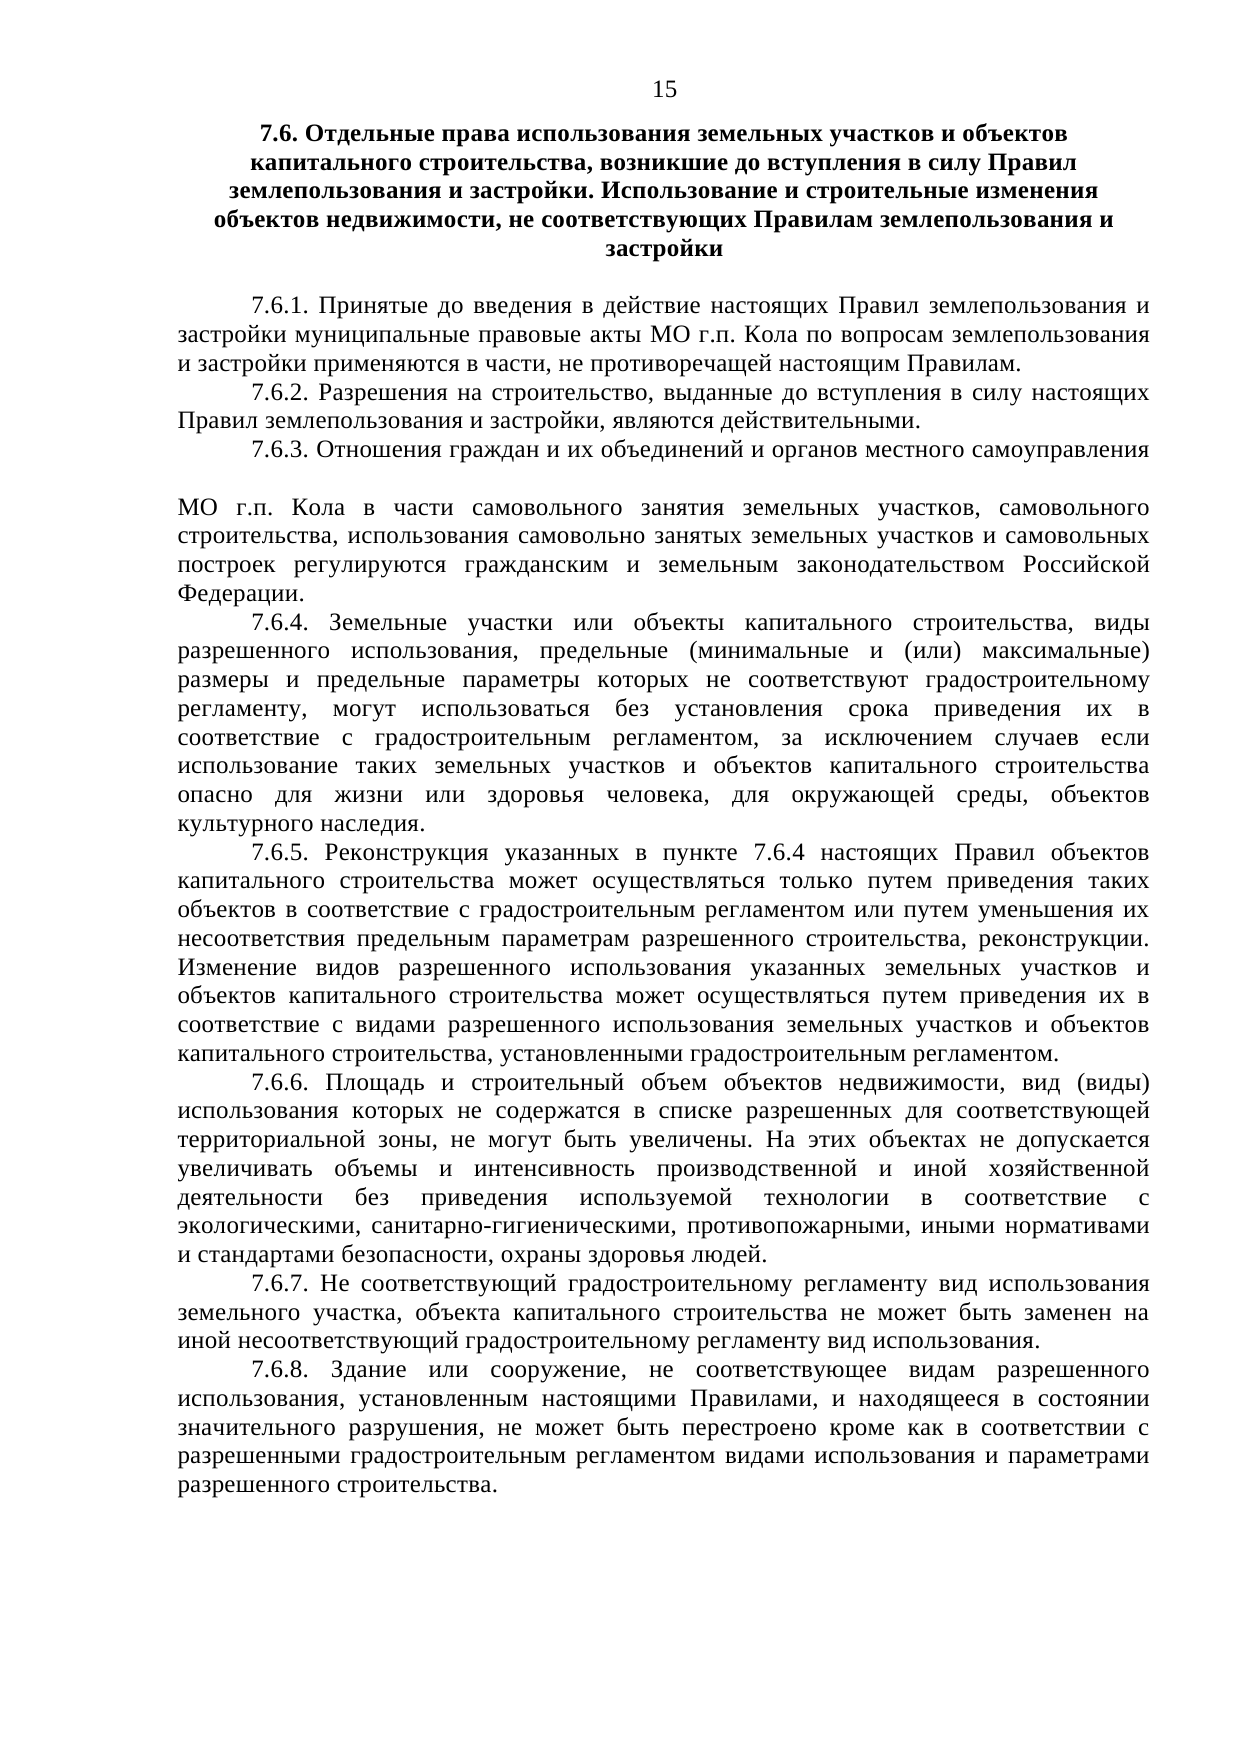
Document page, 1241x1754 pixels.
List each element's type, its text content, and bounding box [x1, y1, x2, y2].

text 7.6.6. Площадь и строительный объем объектов недвижимости, вид (виды) использования которых не содержатся в списке разрешенных для соответствующей территориальной зоны, не могут быть увеличены. На этих объектах не допускается увеличивать объемы и интенсивность производственной и иной хозяйственной деятельности без приведения используемой технологии в соответствие с экологическими, санитарно-гигиеническими, противопожарными, иными нормативами и стандартами безопасности, охраны здоровья людей. [177, 1067, 1152, 1268]
text 7.6.5. Реконструкция указанных в пункте 7.6.4 настоящих Правил объектов капитального строительства может осуществляться только путем приведения таких объектов в соответствие с градостроительным регламентом или путем уменьшения их несоответствия предельным параметрам разрешенного строительства, реконструкции. Изменение видов разрешенного использования указанных земельных участков и объектов капитального строительства может осуществляться путем приведения их в соответствие с видами разрешенного использования земельных участков и объектов капитального строительства, установленными градостроительным регламентом. [177, 837, 1152, 1067]
text 7.6.7. Не соответствующий градостроительному регламенту вид использования земельного участка, объекта капитального строительства не может быть заменен на иной несоответствующий градостроительному регламенту вид использования. [177, 1268, 1152, 1354]
text 7.6.3. Отношения граждан и их объединений и органов местного самоуправления МО г.п. Кола в части самовольного занятия земельных участков, самовольного строительства, использования самовольно занятых земельных участков и самовольных построек регулируются гражданским и земельным законодательством Российской Федерации. [177, 434, 1152, 607]
text 7.6.1. Принятые до введения в действие настоящих Правил землепользования и застройки муниципальные правовые акты МО г.п. Кола по вопросам землепользования и застройки применяются в части, не противоречащей настоящим Правилам. [177, 291, 1152, 377]
text 7.6.2. Разрешения на строительство, выданные до вступления в силу настоящих Правил землепользования и застройки, являются действительными. [177, 377, 1152, 434]
text 7.6.4. Земельные участки или объекты капитального строительства, виды разрешенного использования, предельные (минимальные и (или) максимальные) размеры и предельные параметры которых не соответствуют градостроительному регламенту, могут использоваться без установления срока приведения их в соответствие с градостроительным регламентом, за исключением случаев если использование таких земельных участков и объектов капитального строительства опасно для жизни или здоровья человека, для окружающей среды, объектов культурного наследия. [177, 607, 1152, 837]
text 7.6.8. Здание или сооружение, не соответствующее видам разрешенного использования, установленным настоящими Правилами, и находящееся в состоянии значительного разрушения, не может быть перестроено кроме как в соответствии с разрешенными градостроительным регламентом видами использования и параметрами разрешенного строительства. [177, 1354, 1152, 1498]
text 7.6. Отдельные права использования земельных участков и объектов капитального строительства, возникшие до вступления в силу Правил землепользования и застройки. Использование и строительные изменения объектов недвижимости, не соответствующих Правилам землепользования и застройки [177, 118, 1152, 262]
